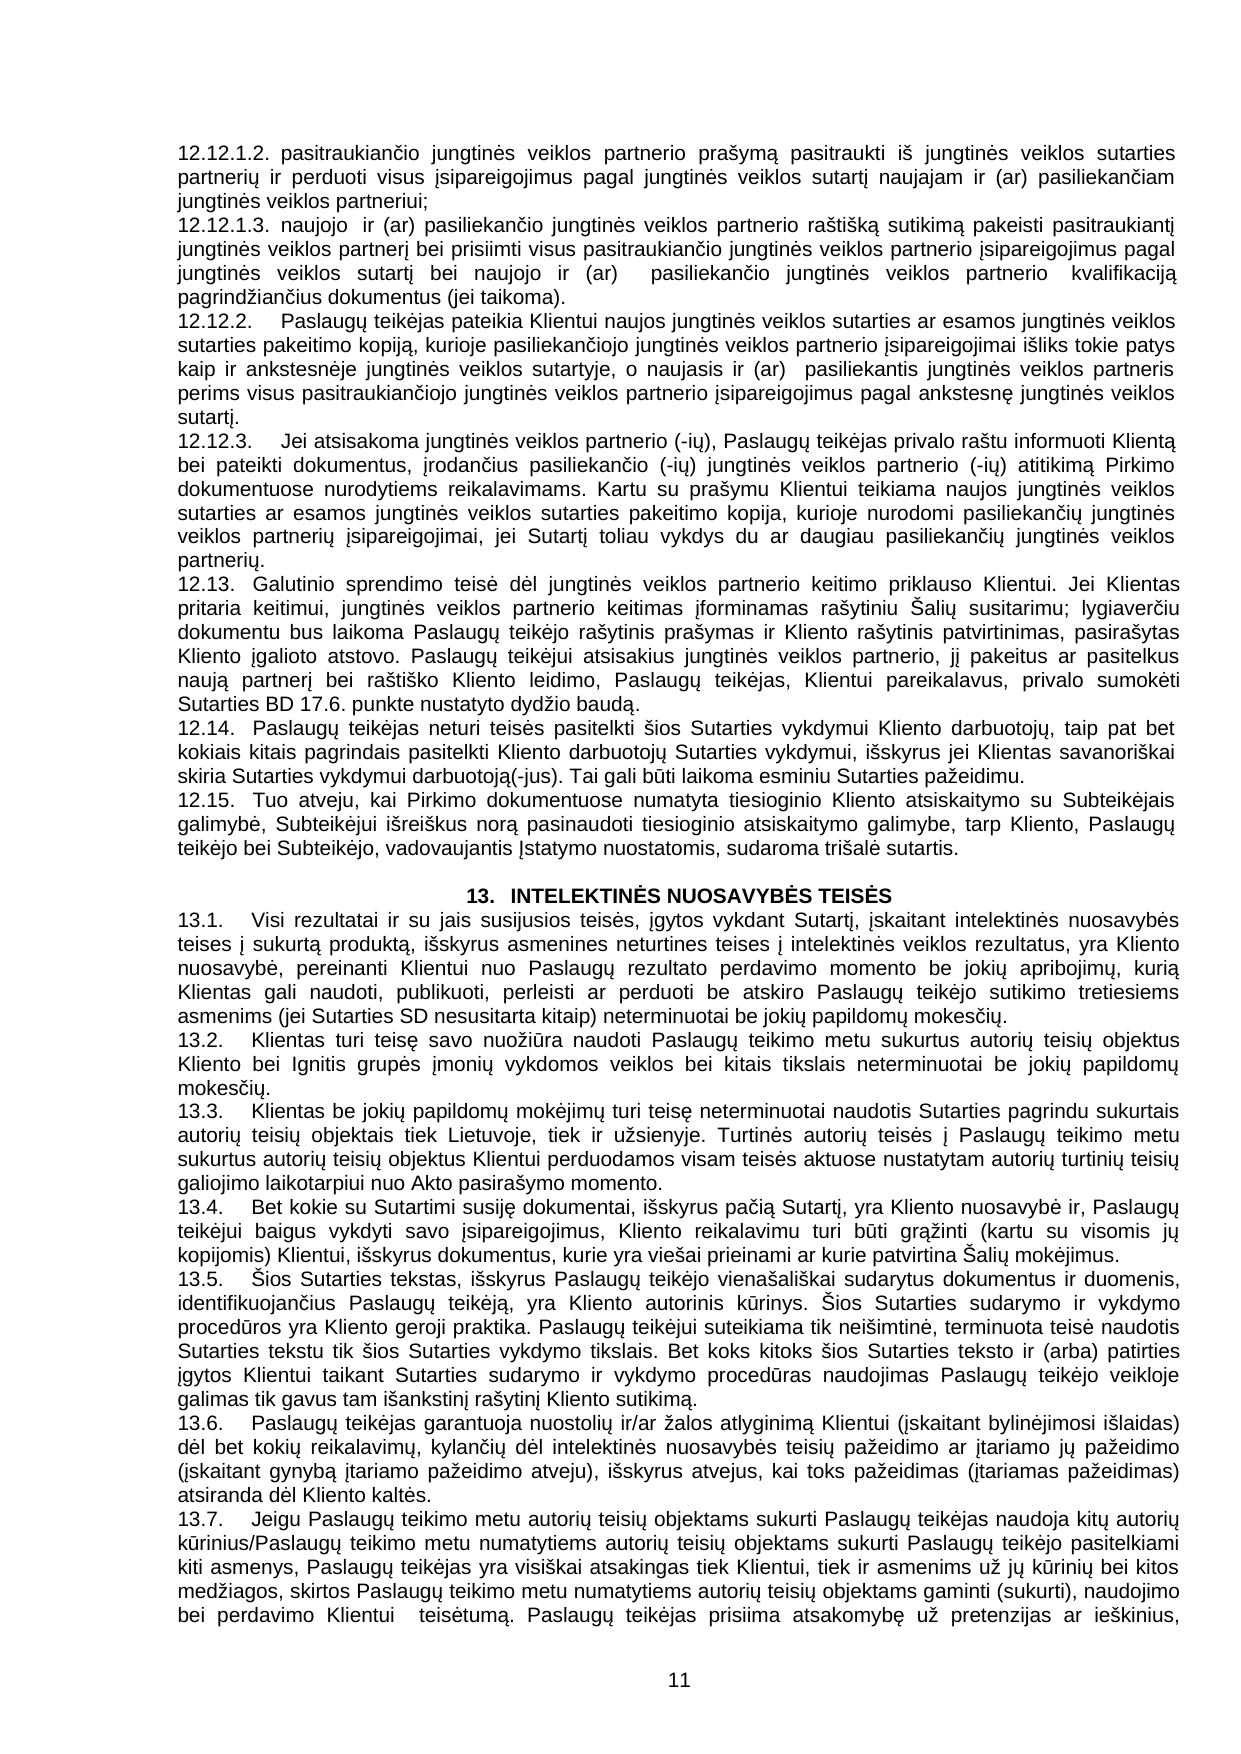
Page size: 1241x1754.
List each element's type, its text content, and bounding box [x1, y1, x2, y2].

list Paslaugų teikėjas pateikia Klientui naujos jungtinės veiklos sutarties ar esamos jungtinės veiklos sutarties pakeitimo kopiją, kurioje pasiliekančiojo jungtinės veiklos partnerio įsipareigojimai išliks tokie patys kaip ir ankstesnėje jungtinės veiklos sutartyje, o naujasis ir (ar) pasiliekantis jungtinės veiklos partneris perims visus pasitraukiančiojo jungtinės veiklos partnerio įsipareigojimus pagal ankstesnę jungtinės veiklos sutartį. [177, 309, 1176, 428]
list naujojo ir (ar) pasiliekančio jungtinės veiklos partnerio raštišką sutikimą pakeisti pasitraukiantį jungtinės veiklos partnerį bei prisiimti visus pasitraukiančio jungtinės veiklos partnerio įsipareigojimus pagal jungtinės veiklos sutartį bei naujojo ir (ar) pasiliekančio jungtinės veiklos partnerio kvalifikaciją pagrindžiančius dokumentus (jei taikoma). [177, 213, 1176, 309]
list Tuo atveju, kai Pirkimo dokumentuose numatyta tiesioginio Kliento atsiskaitymo su Subteikėjais galimybė, Subteikėjui išreiškus norą pasinaudoti tiesioginio atsiskaitymo galimybe, tarp Kliento, Paslaugų teikėjo bei Subteikėjo, vadovaujantis Įstatymo nuostatomis, sudaroma trišalė sutartis. [177, 788, 1176, 860]
list pasitraukiančio jungtinės veiklos partnerio prašymą pasitraukti iš jungtinės veiklos sutarties partnerių ir perduoti visus įsipareigojimus pagal jungtinės veiklos sutartį naujajam ir (ar) pasiliekančiam jungtinės veiklos partneriui; [177, 141, 1176, 213]
list Bet kokie su Sutartimi susiję dokumentai, išskyrus pačią Sutartį, yra Kliento nuosavybė ir, Paslaugų teikėjui baigus vykdyti savo įsipareigojimus, Kliento reikalavimu turi būti grąžinti (kartu su visomis jų kopijomis) Klientui, išskyrus dokumentus, kurie yra viešai prieinami ar kurie patvirtina Šalių mokėjimus. [177, 1195, 1181, 1267]
list INTELEKTINĖS NUOSAVYBĖS TEISĖS [177, 884, 1181, 908]
list Klientas be jokių papildomų mokėjimų turi teisę neterminuotai naudotis Sutarties pagrindu sukurtais autorių teisių objektais tiek Lietuvoje, tiek ir užsienyje. Turtinės autorių teisės į Paslaugų teikimo metu sukurtus autorių teisių objektus Klientui perduodamos visam teisės aktuose nustatytam autorių turtinių teisių galiojimo laikotarpiui nuo Akto pasirašymo momento. [177, 1099, 1181, 1195]
list Jei atsisakoma jungtinės veiklos partnerio (-ių), Paslaugų teikėjas privalo raštu informuoti Klientą bei pateikti dokumentus, įrodančius pasiliekančio (-ių) jungtinės veiklos partnerio (-ių) atitikimą Pirkimo dokumentuose nurodytiems reikalavimams. Kartu su prašymu Klientui teikiama naujos jungtinės veiklos sutarties ar esamos jungtinės veiklos sutarties pakeitimo kopija, kurioje nurodomi pasiliekančių jungtinės veiklos partnerių įsipareigojimai, jei Sutartį toliau vykdys du ar daugiau pasiliekančių jungtinės veiklos partnerių. [177, 428, 1176, 572]
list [177, 1507, 1181, 1626]
list Visi rezultatai ir su jais susijusios teisės, įgytos vykdant Sutartį, įskaitant intelektinės nuosavybės teises į sukurtą produktą, išskyrus asmenines neturtines teises į intelektinės veiklos rezultatus, yra Kliento nuosavybė, pereinanti Klientui nuo Paslaugų rezultato perdavimo momento be jokių apribojimų, kurią Klientas gali naudoti, publikuoti, perleisti ar perduoti be atskiro Paslaugų teikėjo sutikimo tretiesiems asmenims (jei Sutarties SD nesusitarta kitaip) neterminuotai be jokių papildomų mokesčių. [177, 908, 1181, 1027]
list Šios Sutarties tekstas, išskyrus Paslaugų teikėjo vienašališkai sudarytus dokumentus ir duomenis, identifikuojančius Paslaugų teikėją, yra Kliento autorinis kūrinys. Šios Sutarties sudarymo ir vykdymo procedūros yra Kliento geroji praktika. Paslaugų teikėjui suteikiama tik neišimtinė, terminuota teisė naudotis Sutarties tekstu tik šios Sutarties vykdymo tikslais. Bet koks kitoks šios Sutarties teksto ir (arba) patirties įgytos Klientui taikant Sutarties sudarymo ir vykdymo procedūras naudojimas Paslaugų teikėjo veikloje galimas tik gavus tam išankstinį rašytinį Kliento sutikimą. [177, 1267, 1181, 1411]
list Paslaugų teikėjas garantuoja nuostolių ir/ar žalos atlyginimą Klientui (įskaitant bylinėjimosi išlaidas) dėl bet kokių reikalavimų, kylančių dėl intelektinės nuosavybės teisių pažeidimo ar įtariamo jų pažeidimo (įskaitant gynybą įtariamo pažeidimo atveju), išskyrus atvejus, kai toks pažeidimas (įtariamas pažeidimas) atsiranda dėl Kliento kaltės. [177, 1411, 1181, 1507]
list Galutinio sprendimo teisė dėl jungtinės veiklos partnerio keitimo priklauso Klientui. Jei Klientas pritaria keitimui, jungtinės veiklos partnerio keitimas įforminamas rašytiniu Šalių susitarimu; lygiaverčiu dokumentu bus laikoma Paslaugų teikėjo rašytinis prašymas ir Kliento rašytinis patvirtinimas, pasirašytas Kliento įgalioto atstovo. Paslaugų teikėjui atsisakius jungtinės veiklos partnerio, jį pakeitus ar pasitelkus naują partnerį bei raštiško Kliento leidimo, Paslaugų teikėjas, Klientui pareikalavus, privalo sumokėti Sutarties BD 17.6. punkte nustatyto dydžio baudą. [177, 572, 1181, 716]
list Klientas turi teisę savo nuožiūra naudoti Paslaugų teikimo metu sukurtus autorių teisių objektus Kliento bei Ignitis grupės įmonių vykdomos veiklos bei kitais tikslais neterminuotai be jokių papildomų mokesčių. [177, 1027, 1181, 1099]
list Paslaugų teikėjas neturi teisės pasitelkti šios Sutarties vykdymui Kliento darbuotojų, taip pat bet kokiais kitais pagrindais pasitelkti Kliento darbuotojų Sutarties vykdymui, išskyrus jei Klientas savanoriškai skiria Sutarties vykdymui darbuotoją(-jus). Tai gali būti laikoma esminiu Sutarties pažeidimu. [177, 716, 1176, 788]
